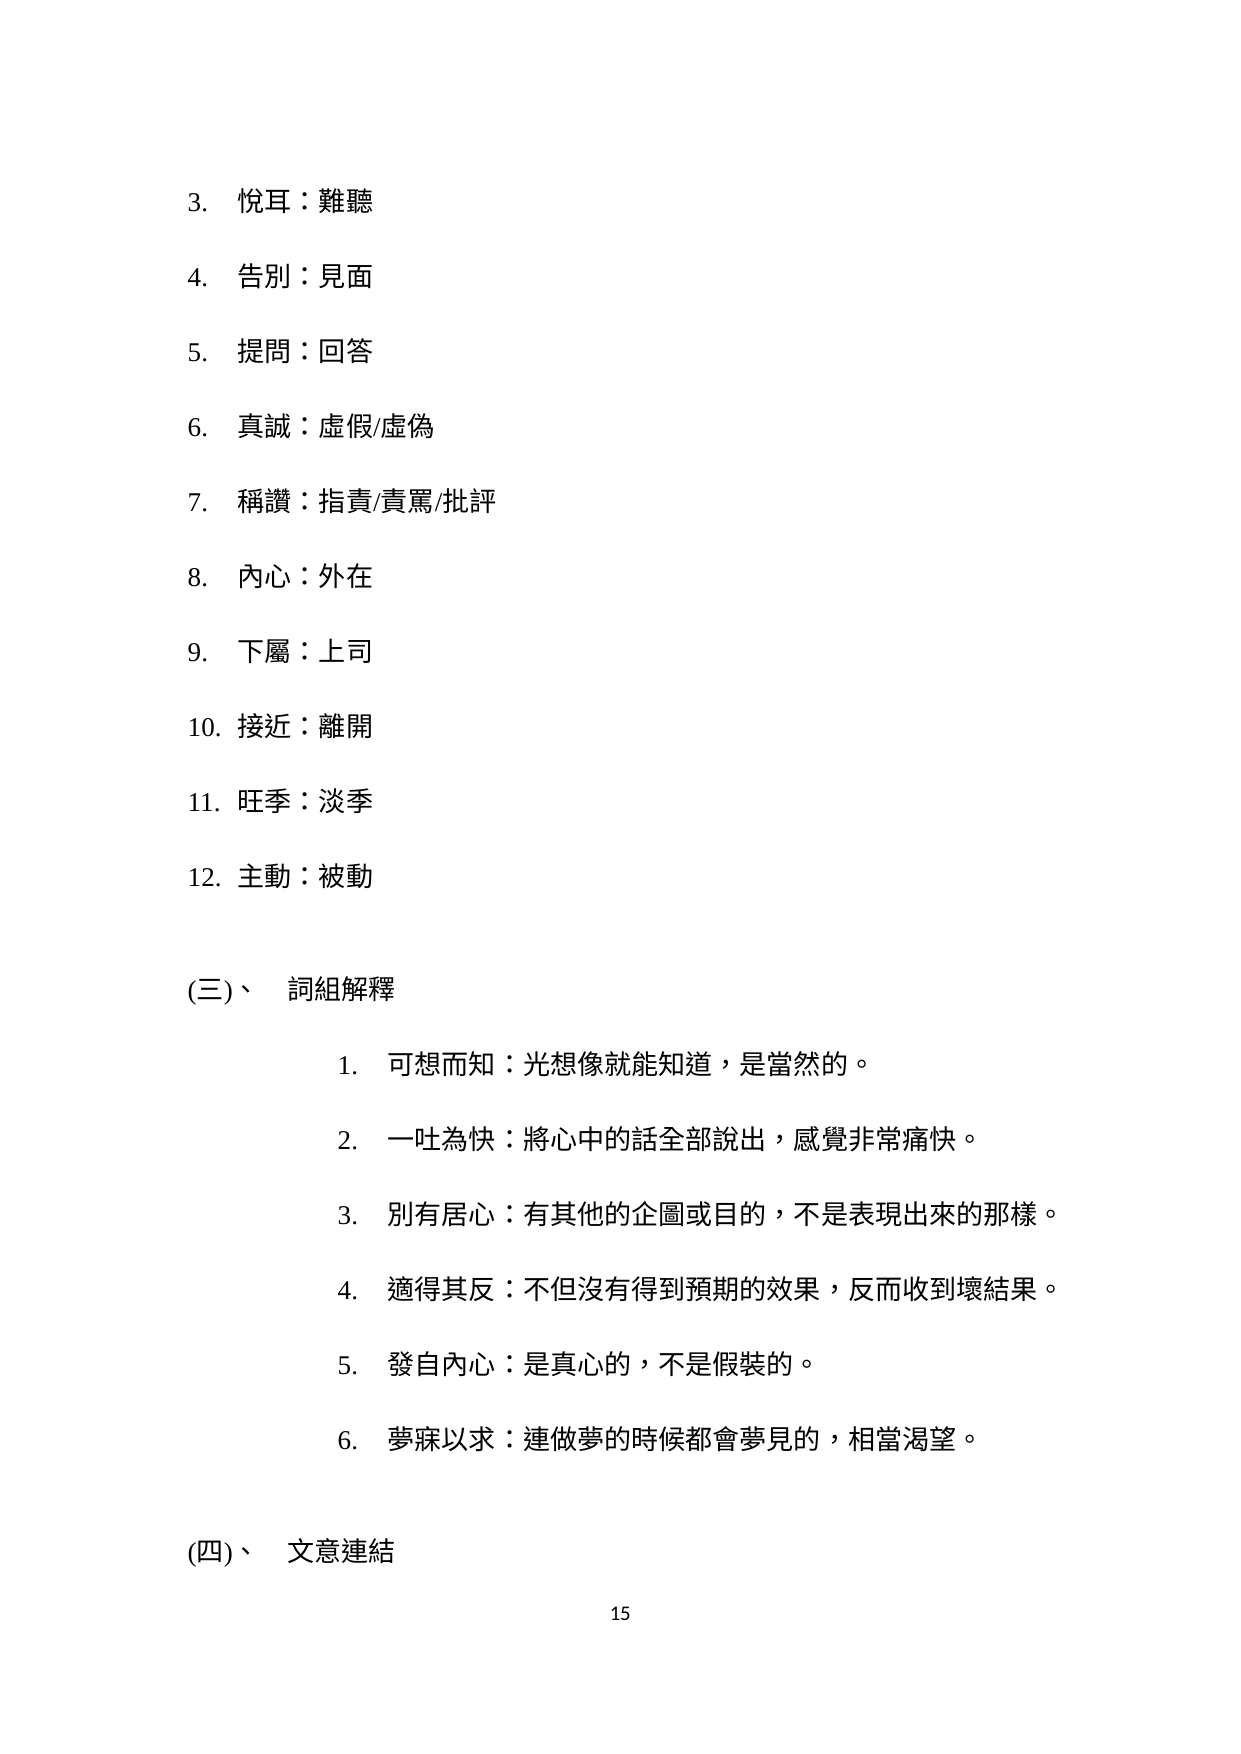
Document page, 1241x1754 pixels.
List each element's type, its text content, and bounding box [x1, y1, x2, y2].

list 別有居心：有其他的企圖或目的，不是表現出來的那樣。 [337, 1175, 1053, 1250]
text 5. 提問：回答 [187, 312, 1053, 387]
text 9. 下屬：上司 [187, 612, 1053, 687]
list 一吐為快：將心中的話全部說出，感覺非常痛快。 [337, 1100, 1053, 1175]
list 文意連結 [187, 1512, 1053, 1587]
text 6. 真誠：虛假/虛偽 [187, 387, 1053, 462]
text 11. 旺季：淡季 [187, 762, 1053, 837]
text 8. 內心：外在 [187, 537, 1053, 612]
list 夢寐以求：連做夢的時候都會夢見的，相當渴望。 [337, 1400, 1053, 1475]
list 發自內心：是真心的，不是假裝的。 [337, 1325, 1053, 1400]
list 詞組解釋 [187, 950, 1053, 1025]
text 7. 稱讚：指責/責罵/批評 [187, 462, 1053, 537]
list 適得其反：不但沒有得到預期的效果，反而收到壞結果。 [337, 1250, 1053, 1325]
text 10. 接近：離開 [187, 687, 1053, 762]
text 4. 告別：見面 [187, 237, 1053, 312]
text 12. 主動：被動 [187, 837, 1053, 912]
list 可想而知：光想像就能知道，是當然的。 [337, 1025, 1053, 1100]
text 3. 悅耳：難聽 [187, 162, 1053, 237]
